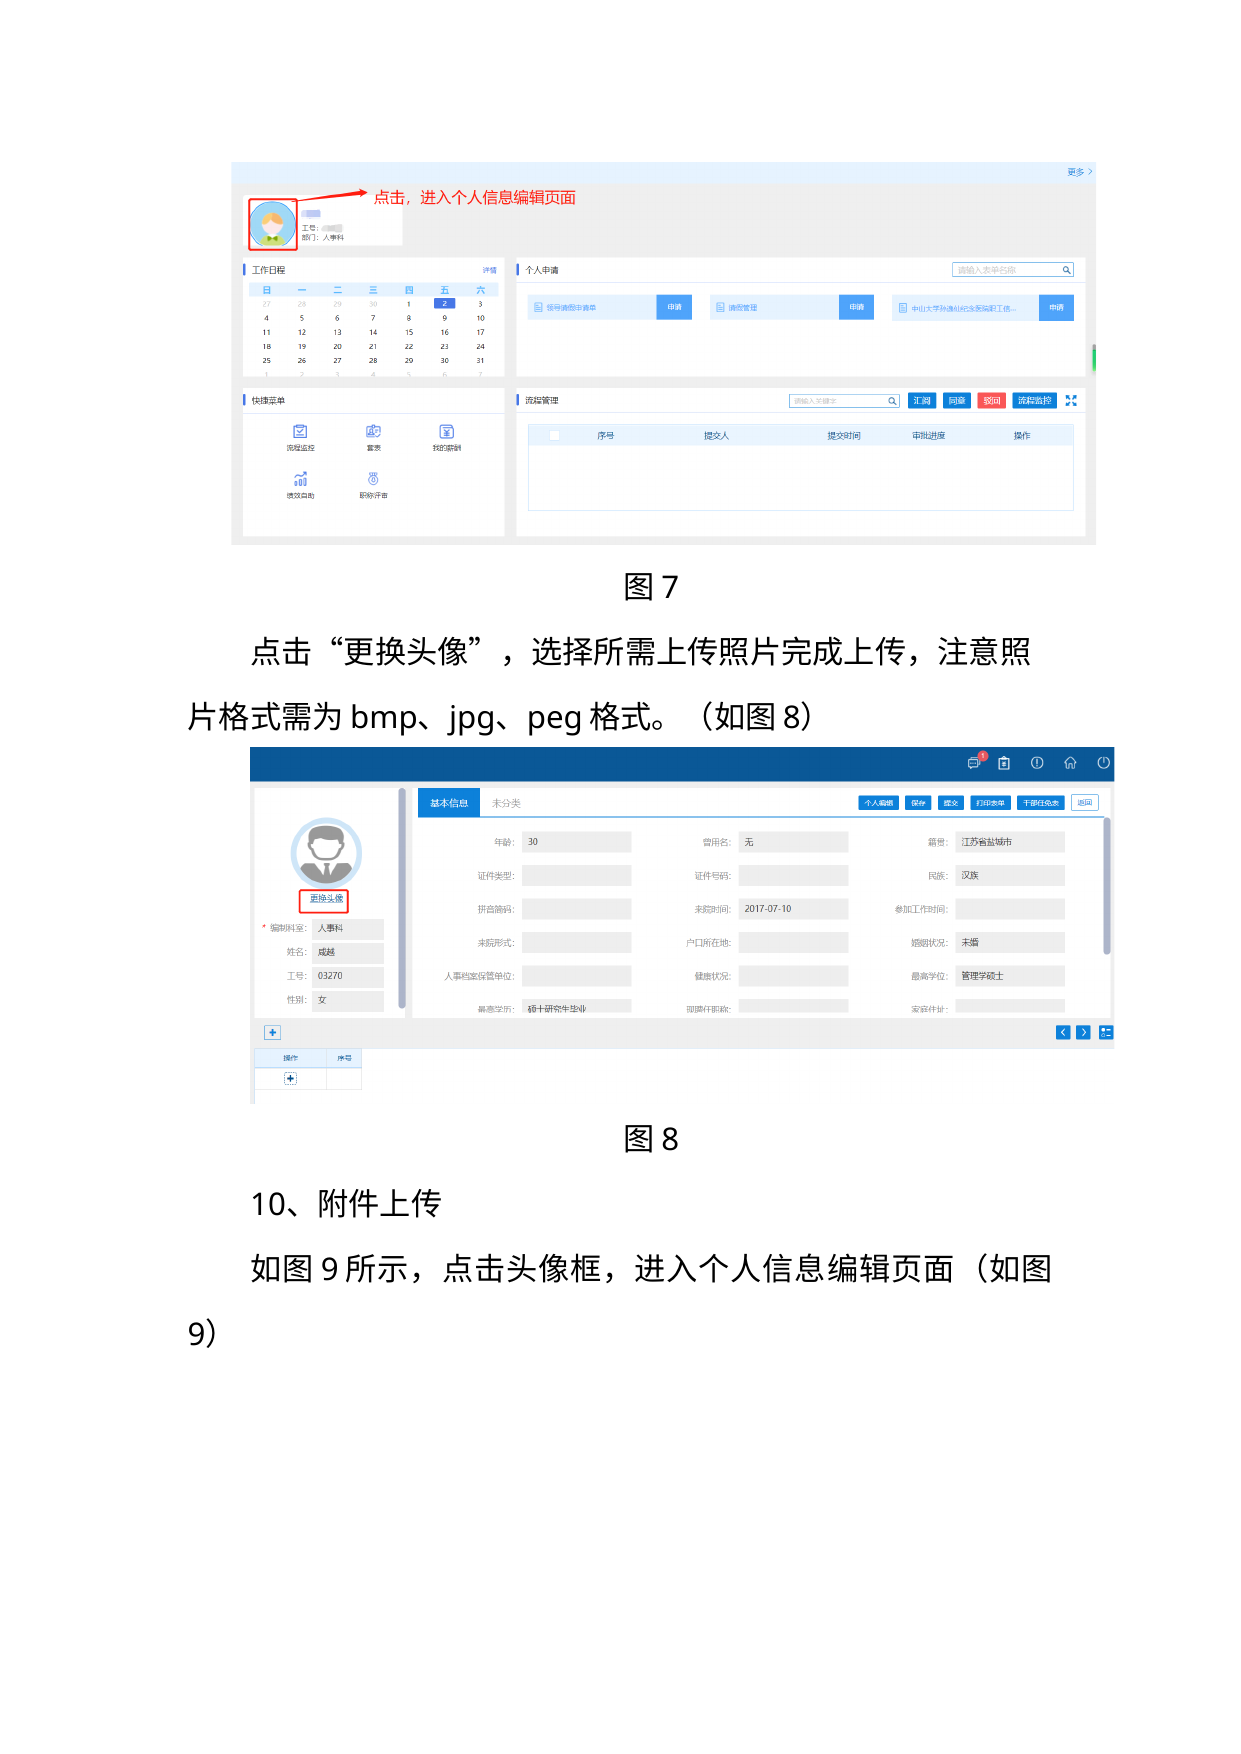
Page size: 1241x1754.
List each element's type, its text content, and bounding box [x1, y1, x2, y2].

text 点击“更换头像”，选择所需上传照片完成上传，注意照片格式需为bmp、jpg、peg格式。（如图8） [187, 617, 1053, 747]
picture [250, 747, 1115, 1104]
text 图7 [187, 552, 1053, 617]
picture [231, 162, 1097, 545]
text 图8 [187, 1104, 1053, 1169]
text 如图9所示，点击头像框，进入个人信息编辑页面（如图9） [187, 1234, 1053, 1364]
list 附件上传 [187, 1169, 1053, 1234]
